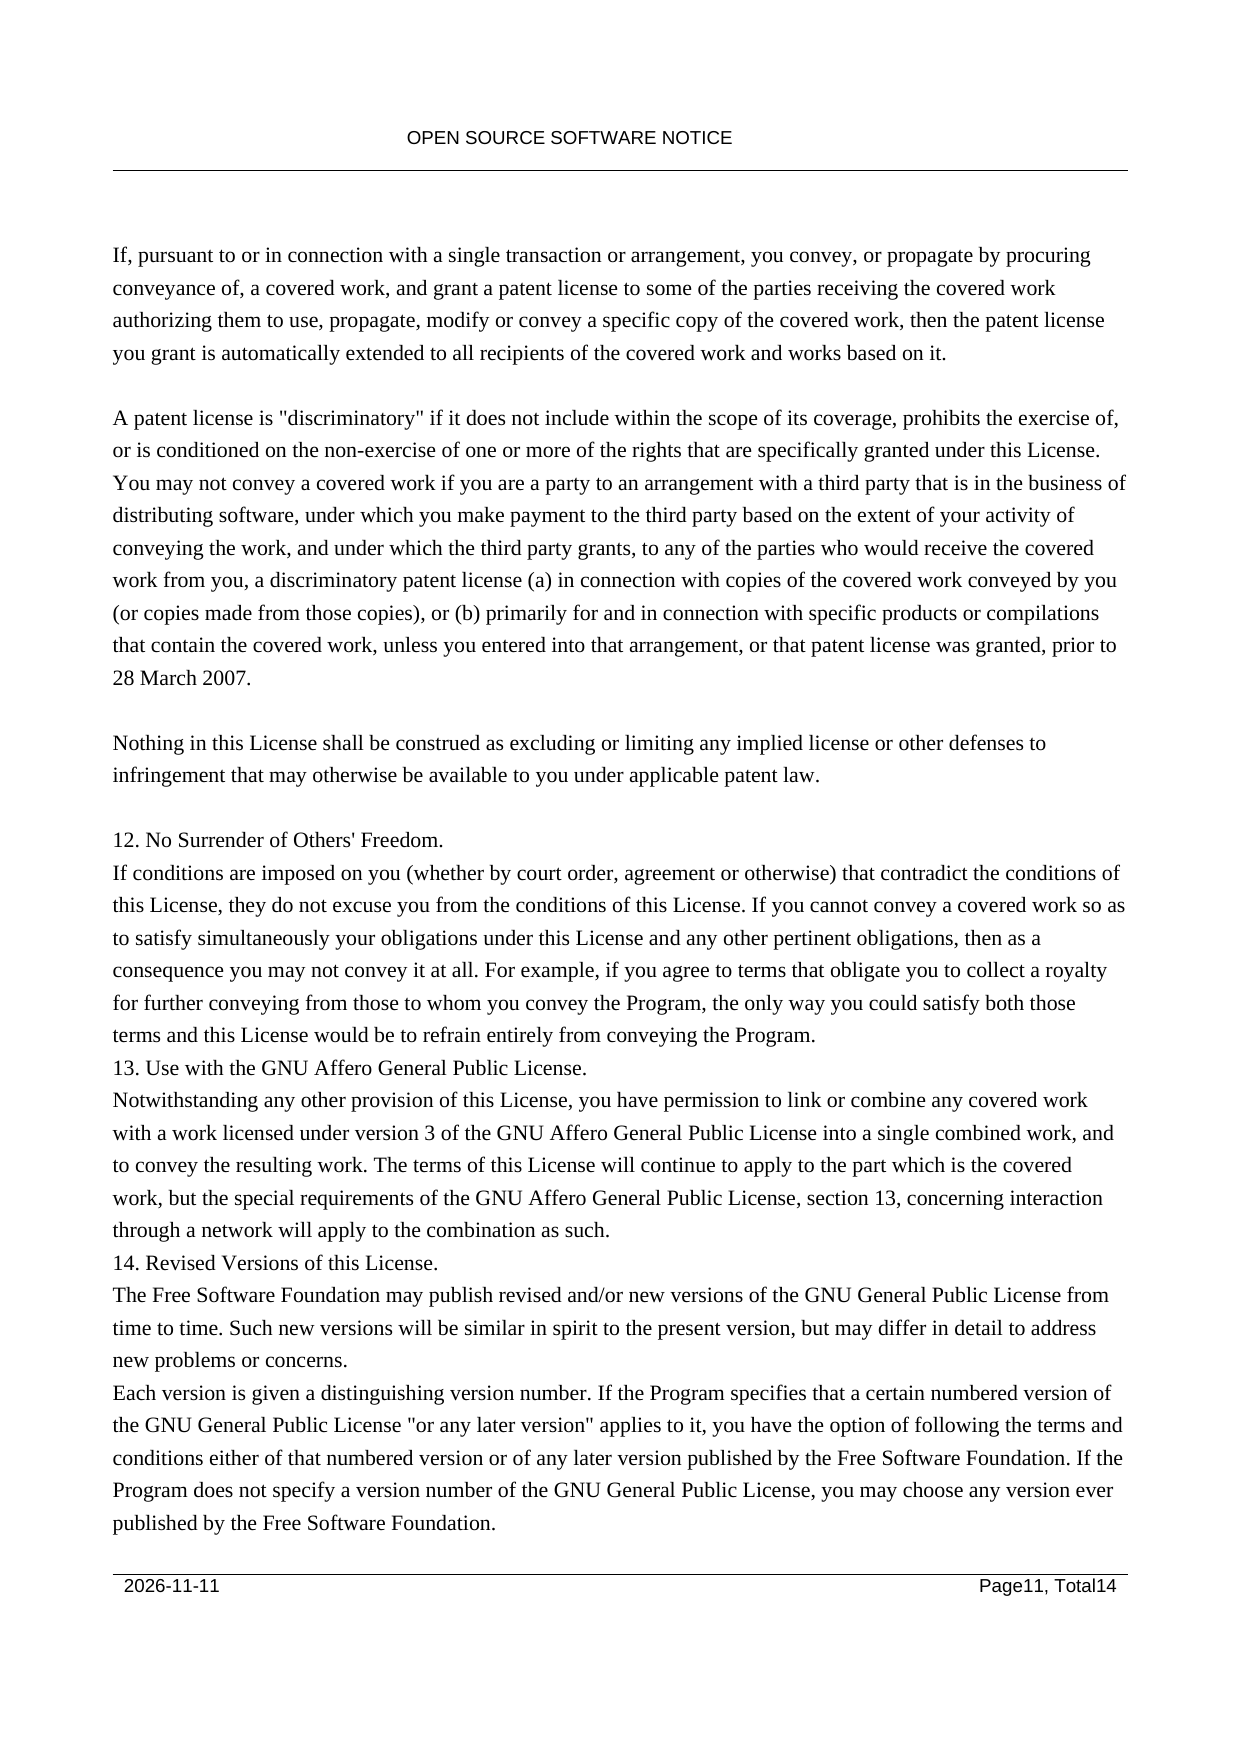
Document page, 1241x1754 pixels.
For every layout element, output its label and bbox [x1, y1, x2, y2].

text [112, 206, 1128, 1539]
